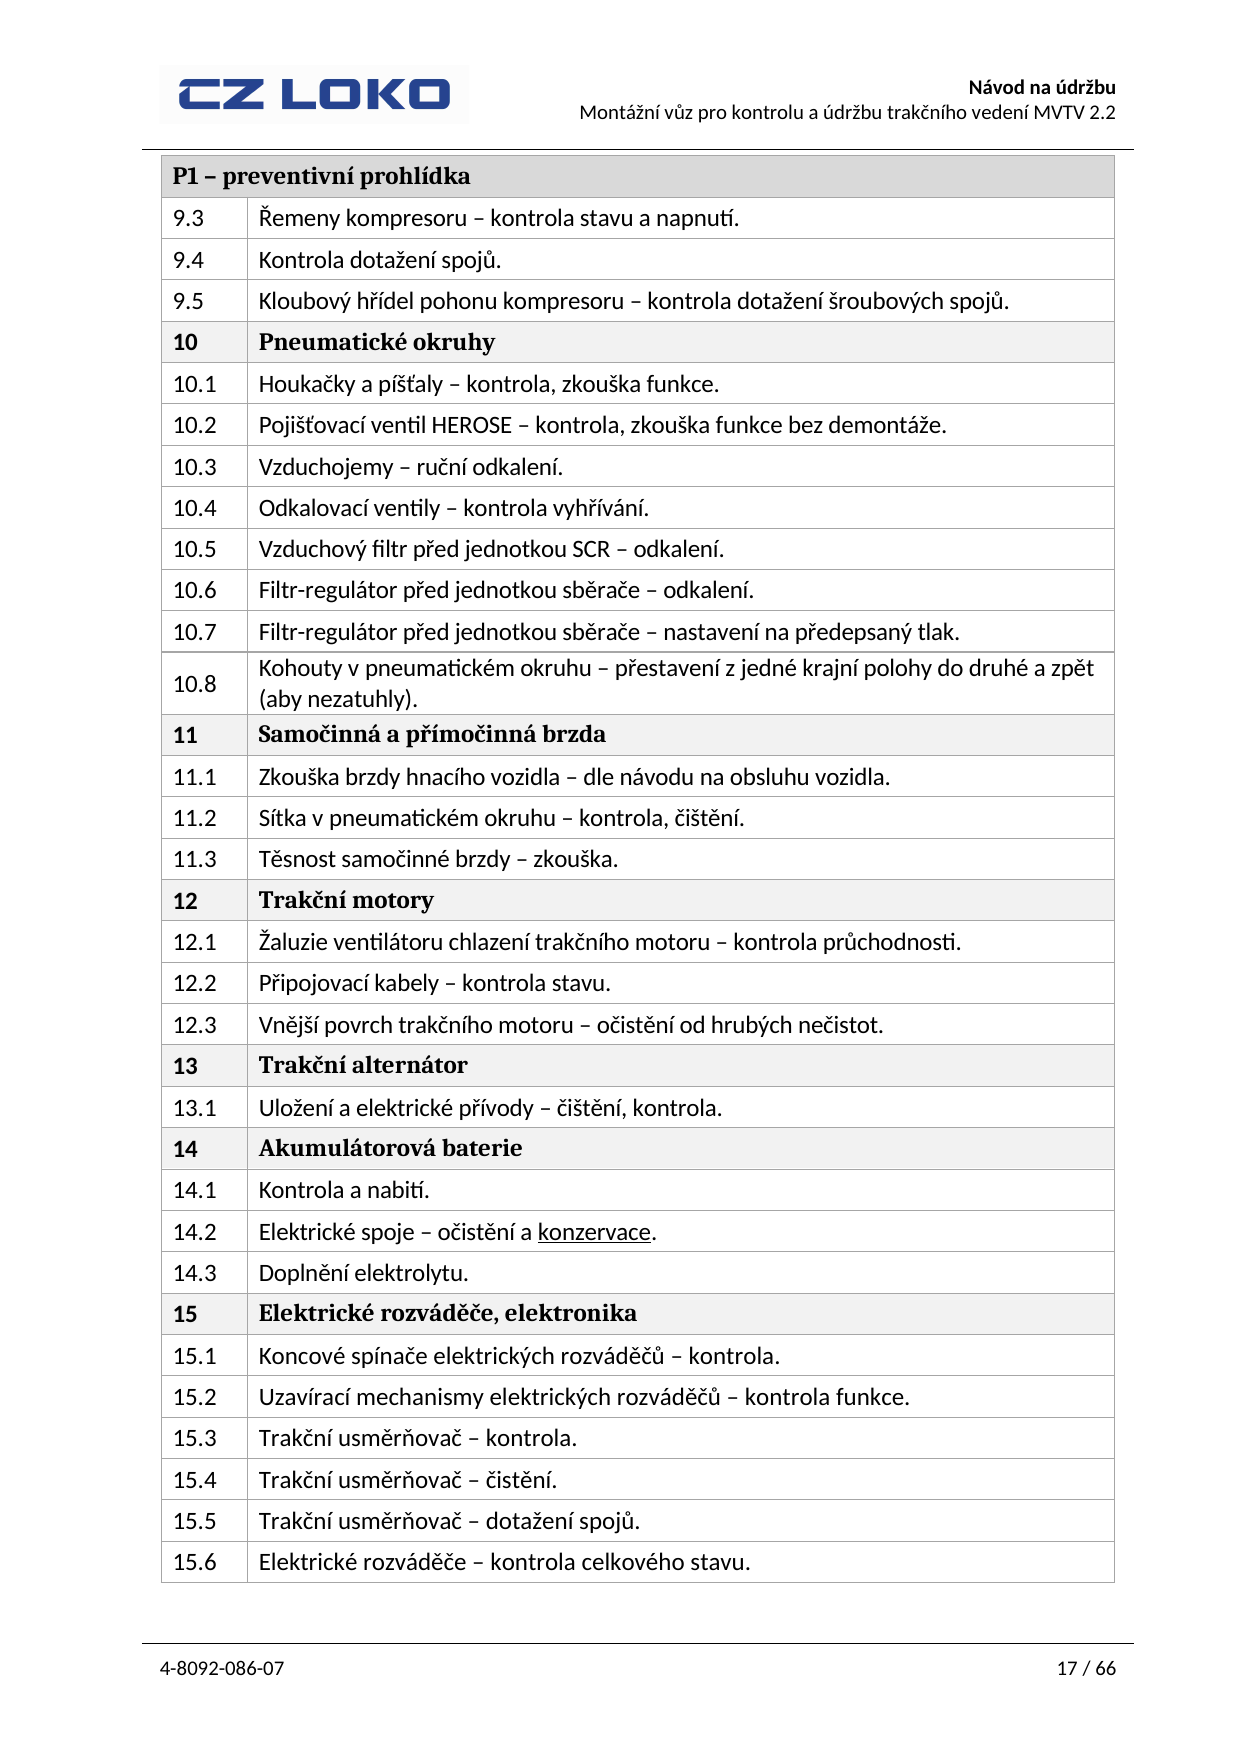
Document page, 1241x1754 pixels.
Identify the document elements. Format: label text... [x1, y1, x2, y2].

table_cell Kloubový hřídel pohonu kompresoru – kontrola dotažení šroubových spojů. [248, 280, 1114, 321]
table_cell [162, 198, 247, 238]
table_cell Uzavírací mechanismy elektrických rozváděčů – kontrola funkce. [248, 1376, 1114, 1417]
table_cell [162, 653, 247, 713]
table_cell [162, 280, 247, 321]
table_cell [162, 1252, 247, 1292]
table_cell [162, 1128, 247, 1168]
table_cell Samočinná a přímočinná brzda [248, 715, 1114, 755]
table_cell [162, 1335, 247, 1375]
table_cell [162, 363, 247, 403]
table_cell Elektrické rozváděče, elektronika [248, 1294, 1114, 1334]
table_cell [162, 1376, 247, 1417]
table_cell Doplnění elektrolytu. [248, 1252, 1114, 1292]
table_cell [162, 1459, 247, 1499]
table_cell [162, 1542, 247, 1582]
table_cell Pojišťovací ventil HEROSE – kontrola, zkouška funkce bez demontáže. [248, 404, 1114, 445]
table_header P1 – preventivní prohlídka [162, 156, 1114, 197]
table_cell [162, 756, 247, 796]
table_cell [162, 1211, 247, 1251]
table_cell [162, 611, 247, 651]
table_cell [162, 446, 247, 486]
table_cell Kontrola a nabití. [248, 1170, 1114, 1210]
table_cell [162, 797, 247, 838]
table_cell Akumulátorová baterie [248, 1128, 1114, 1168]
table_cell [162, 570, 247, 610]
table_cell [162, 1500, 247, 1541]
table_cell [162, 1045, 247, 1086]
table_cell Vnější povrch trakčního motoru – očistění od hrubých nečistot. [248, 1004, 1114, 1044]
table_cell [162, 1294, 247, 1334]
table_cell [162, 322, 247, 362]
table_cell Uložení a elektrické přívody – čištění, kontrola. [248, 1087, 1114, 1127]
table_cell [162, 921, 247, 962]
table_cell Houkačky a píšťaly – kontrola, zkouška funkce. [248, 363, 1114, 403]
table_cell Kohouty v pneumatickém okruhu – přestavení z jedné krajní polohy do druhé a zpět (aby nezatuhly). [248, 653, 1114, 713]
table_cell Pneumatické okruhy [248, 322, 1114, 362]
table_cell [162, 1004, 247, 1044]
table_cell [162, 404, 247, 445]
table_cell Trakční usměrňovač – čistění. [248, 1459, 1114, 1499]
picture [159, 65, 470, 124]
table_cell [162, 1170, 247, 1210]
table_cell [162, 963, 247, 1003]
table_cell [162, 487, 247, 527]
table_cell Trakční usměrňovač – kontrola. [248, 1418, 1114, 1458]
table_cell [162, 880, 247, 920]
table_cell Trakční usměrňovač – dotažení spojů. [248, 1500, 1114, 1541]
table_cell Elektrické rozváděče – kontrola celkového stavu. [248, 1542, 1114, 1582]
table_cell Elektrické spoje – očistění a konzervace. [248, 1211, 1114, 1251]
table_cell Vzduchový filtr před jednotkou SCR – odkalení. [248, 529, 1114, 569]
table_cell Vzduchojemy – ruční odkalení. [248, 446, 1114, 486]
table_cell Trakční motory [248, 880, 1114, 920]
table_cell Sítka v pneumatickém okruhu – kontrola, čištění. [248, 797, 1114, 838]
table_cell [162, 239, 247, 279]
table_cell [162, 715, 247, 755]
table_cell Těsnost samočinné brzdy – zkouška. [248, 839, 1114, 879]
table_cell Kontrola dotažení spojů. [248, 239, 1114, 279]
table_cell Filtr-regulátor před jednotkou sběrače – odkalení. [248, 570, 1114, 610]
table_cell Připojovací kabely – kontrola stavu. [248, 963, 1114, 1003]
table_cell Zkouška brzdy hnacího vozidla – dle návodu na obsluhu vozidla. [248, 756, 1114, 796]
table_cell [162, 839, 247, 879]
table_cell Koncové spínače elektrických rozváděčů – kontrola. [248, 1335, 1114, 1375]
table_cell [162, 529, 247, 569]
table_cell [162, 1087, 247, 1127]
table_cell Řemeny kompresoru – kontrola stavu a napnutí. [248, 198, 1114, 238]
table_cell Odkalovací ventily – kontrola vyhřívání. [248, 487, 1114, 527]
table_cell Žaluzie ventilátoru chlazení trakčního motoru – kontrola průchodnosti. [248, 921, 1114, 962]
table_cell Filtr-regulátor před jednotkou sběrače – nastavení na předepsaný tlak. [248, 611, 1114, 651]
table_cell Trakční alternátor [248, 1045, 1114, 1086]
table_cell [162, 1418, 247, 1458]
